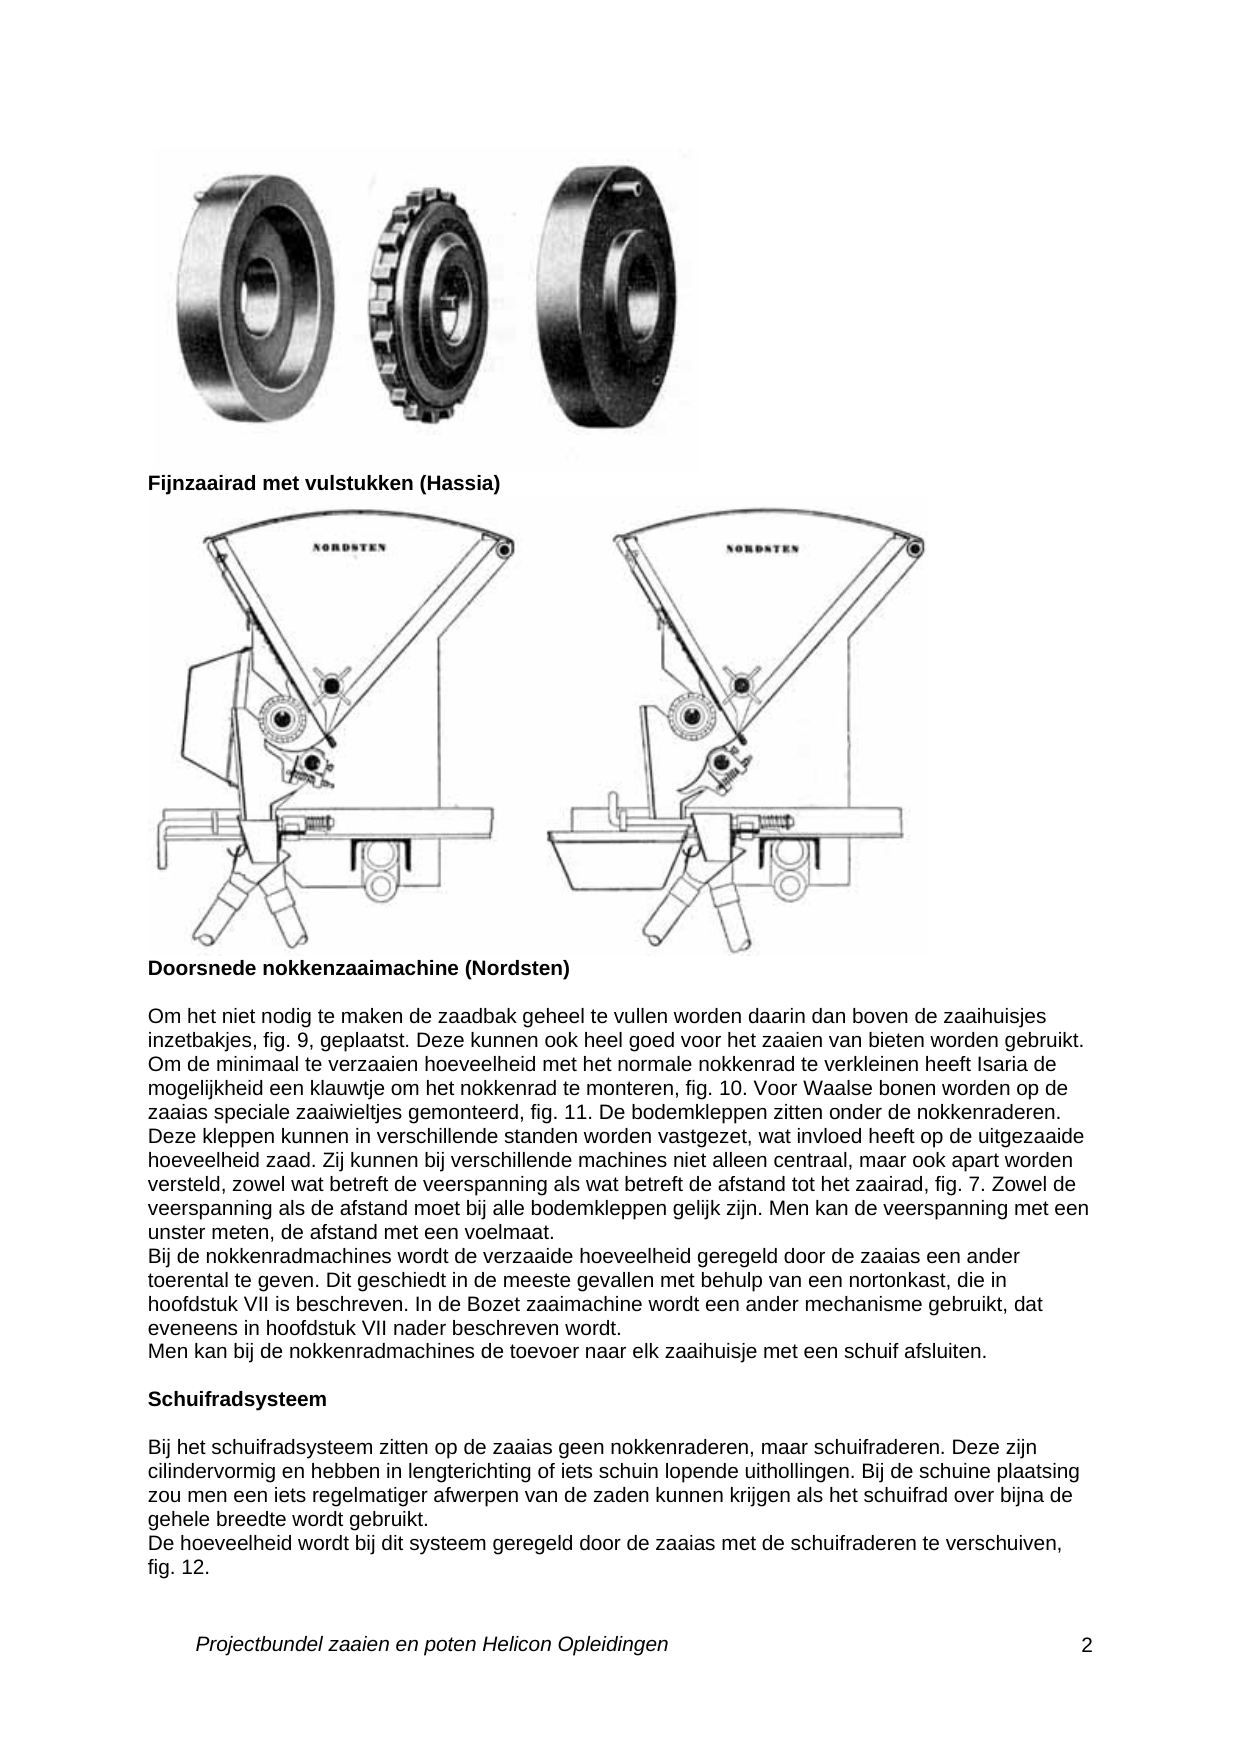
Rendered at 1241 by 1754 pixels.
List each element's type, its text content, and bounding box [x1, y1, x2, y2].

text Schuifradsysteem [148, 1387, 1093, 1411]
text Doorsnede nokkenzaaimachine (Nordsten) [148, 956, 1093, 980]
text Om het niet nodig te maken de zaadbak geheel te vullen worden daarin dan boven de zaaihuisjes inzetbakjes, fig. 9, geplaatst. Deze kunnen ook heel goed voor het zaaien van bieten worden gebruikt. Om de minimaal te verzaaien hoeveelheid met het normale nokkenrad te verkleinen heeft Isaria de mogelijkheid een klauwtje om het nokkenrad te monteren, fig. 10. Voor Waalse bonen worden op de zaaias speciale zaaiwieltjes gemonteerd, fig. 11. De bodemkleppen zitten onder de nokkenraderen. Deze kleppen kunnen in verschillende standen worden vastgezet, wat invloed heeft op de uitgezaaide hoeveelheid zaad. Zij kunnen bij verschillende machines niet alleen centraal, maar ook apart worden versteld, zowel wat betreft de veerspanning als wat betreft de afstand tot het zaairad, fig. 7. Zowel de veerspanning als de afstand moet bij alle bodemkleppen gelijk zijn. Men kan de veerspanning met een unster meten, de afstand met een voelmaat. Bij de nokkenradmachines wordt de verzaaide hoeveelheid geregeld door de zaaias een ander toerental te geven. Dit geschiedt in de meeste gevallen met behulp van een nortonkast, die in hoofdstuk VII is beschreven. In de Bozet zaaimachine wordt een ander mechanisme gebruikt, dat eveneens in hoofdstuk VII nader beschreven wordt. Men kan bij de nokkenradmachines de toevoer naar elk zaaihuisje met een schuif afsluiten. [148, 1004, 1093, 1363]
picture [153, 147, 701, 471]
text Bij het schuifradsysteem zitten op de zaaias geen nokkenraderen, maar schuifraderen. Deze zijn cilindervormig en hebben in lengterichting of iets schuin lopende uithollingen. Bij de schuine plaatsing zou men een iets regelmatiger afwerpen van de zaden kunnen krijgen als het schuifrad over bijna de gehele breedte wordt gebruikt. De hoeveelheid wordt bij dit systeem geregeld door de zaaias met de schuifraderen te verschuiven, fig. 12. [148, 1435, 1093, 1579]
text Fijnzaairad met vulstukken (Hassia) [148, 471, 1093, 495]
picture [147, 495, 929, 956]
